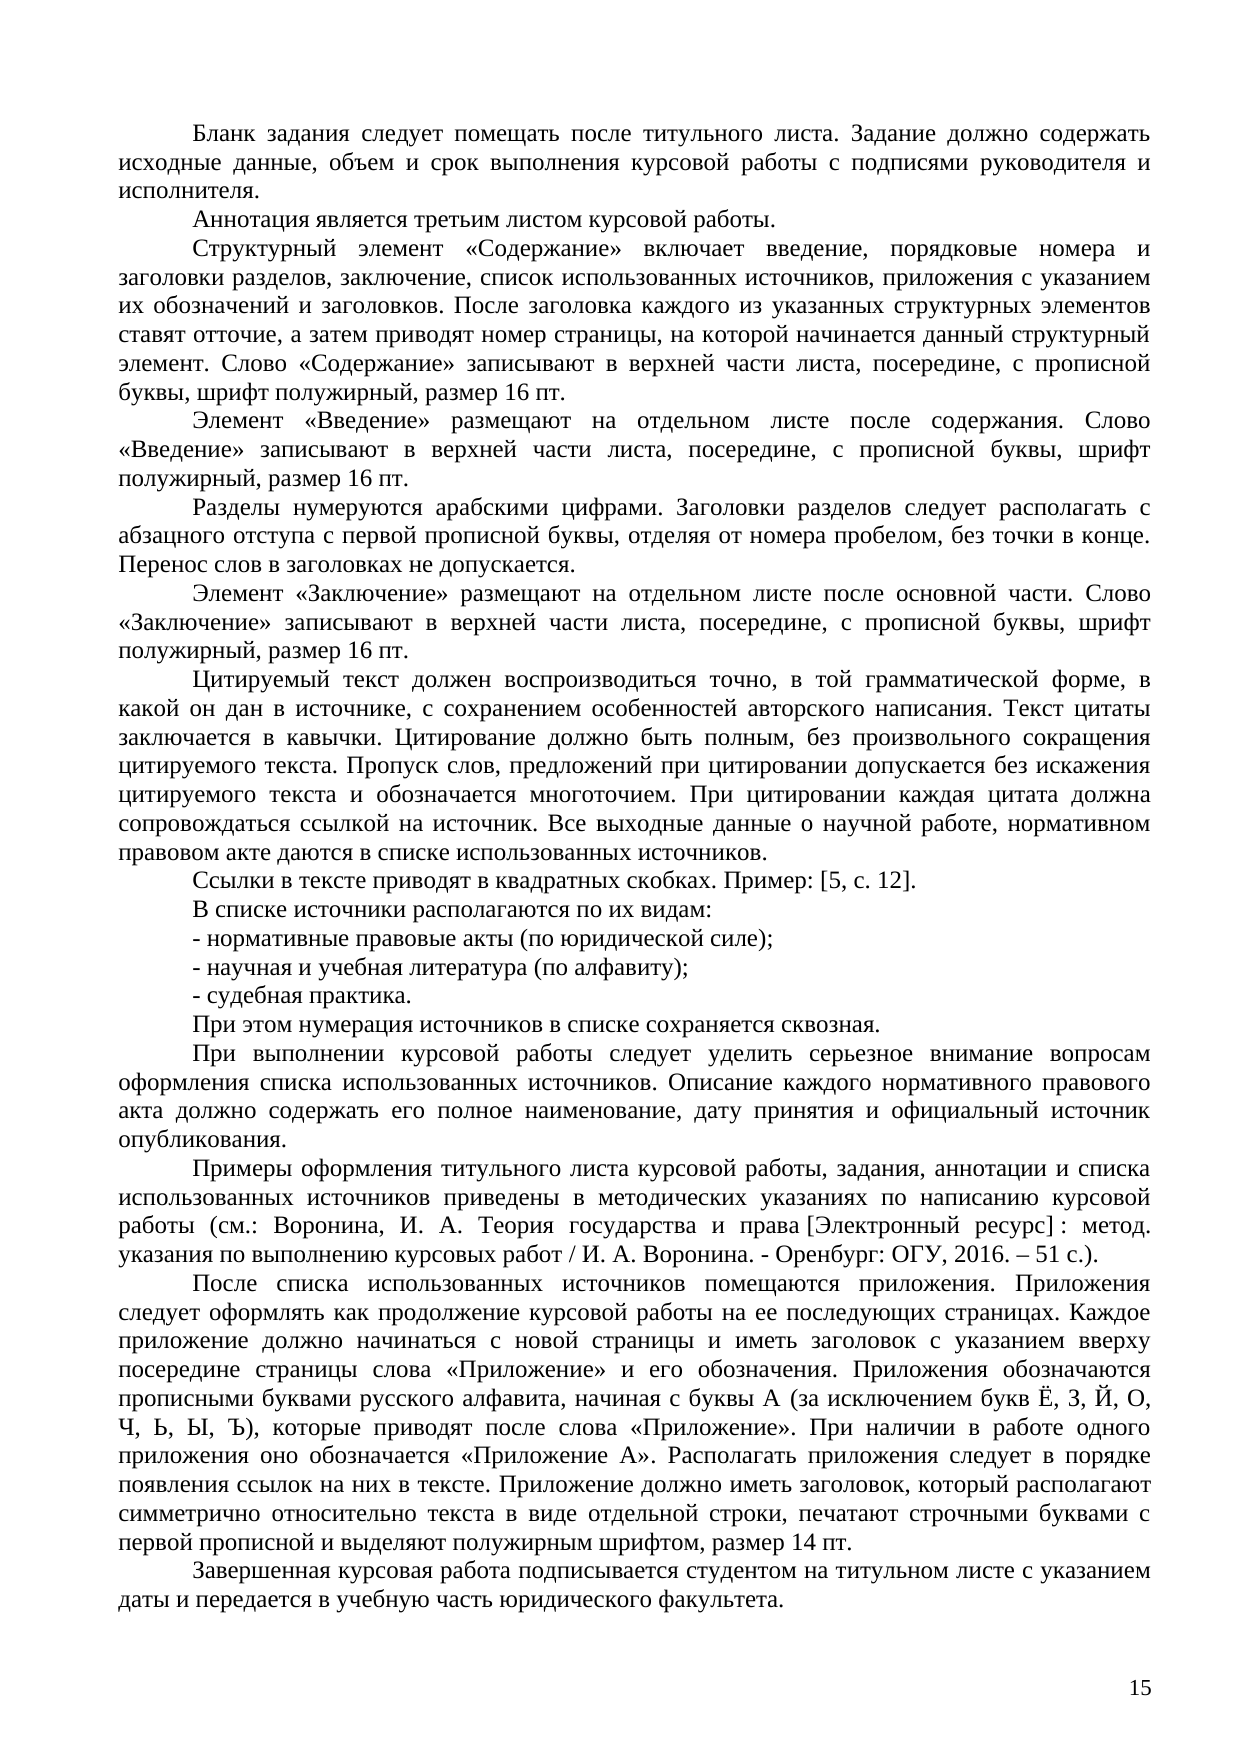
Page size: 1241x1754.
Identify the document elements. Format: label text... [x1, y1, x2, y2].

text Примеры оформления титульного листа курсовой работы, задания, аннотации и списка использованных источников приведены в методических указаниях по написанию курсовой работы (см.: Воронина, И. А. Теория государства и права [Электронный ресурс] : метод. указания по выполнению курсовых работ / И. А. Воронина. - Оренбург: ОГУ, 2016. – 51 с.). [118, 1153, 1152, 1268]
text - судебная практика. [118, 981, 1152, 1009]
text Бланк задания следует помещать после титульного листа. Задание должно содержать исходные данные, объем и срок выполнения курсовой работы с подписями руководителя и исполнителя. [118, 118, 1152, 204]
text - нормативные правовые акты (по юридической силе); [118, 923, 1152, 952]
text Завершенная курсовая работа подписывается студентом на титульном листе с указанием даты и передается в учебную часть юридического факультета. [118, 1556, 1152, 1613]
text В списке источники располагаются по их видам: [118, 894, 1152, 923]
text Структурный элемент «Содержание» включает введение, порядковые номера и заголовки разделов, заключение, список использованных источников, приложения с указанием их обозначений и заголовков. После заголовка каждого из указанных структурных элементов ставят отточие, а затем приводят номер страницы, на которой начинается данный структурный элемент. Слово «Содержание» записывают в верхней части листа, посередине, с прописной буквы, шрифт полужирный, размер 16 пт. [118, 233, 1152, 406]
text Элемент «Заключение» размещают на отдельном листе после основной части. Слово «Заключение» записывают в верхней части листа, посередине, с прописной буквы, шрифт полужирный, размер 16 пт. [118, 578, 1152, 664]
text Ссылки в тексте приводят в квадратных скобках. Пример: [5, с. 12]. [118, 866, 1152, 894]
text Цитируемый текст должен воспроизводиться точно, в той грамматической форме, в какой он дан в источнике, с сохранением особенностей авторского написания. Текст цитаты заключается в кавычки. Цитирование должно быть полным, без произвольного сокращения цитируемого текста. Пропуск слов, предложений при цитировании допускается без искажения цитируемого текста и обозначается многоточием. При цитировании каждая цитата должна сопровождаться ссылкой на источник. Все выходные данные о научной работе, нормативном правовом акте даются в списке использованных источников. [118, 664, 1152, 866]
text Аннотация является третьим листом курсовой работы. [118, 204, 1152, 233]
text Элемент «Введение» размещают на отдельном листе после содержания. Слово «Введение» записывают в верхней части листа, посередине, с прописной буквы, шрифт полужирный, размер 16 пт. [118, 406, 1152, 492]
text - научная и учебная литература (по алфавиту); [118, 952, 1152, 981]
text При этом нумерация источников в списке сохраняется сквозная. [118, 1009, 1152, 1038]
text После списка использованных источников помещаются приложения. Приложения следует оформлять как продолжение курсовой работы на ее последующих страницах. Каждое приложение должно начинаться с новой страницы и иметь заголовок с указанием вверху посередине страницы слова «Приложение» и его обозначения. Приложения обозначаются прописными буквами русского алфавита, начиная с буквы А (за исключением букв Ё, З, Й, О, Ч, Ь, Ы, Ъ), которые приводят после слова «Приложение». При наличии в работе одного приложения оно обозначается «Приложение А». Располагать приложения следует в порядке появления ссылок на них в тексте. Приложение должно иметь заголовок, который располагают симметрично относительно текста в виде отдельной строки, печатают строчными буквами с первой прописной и выделяют полужирным шрифтом, размер 14 пт. [118, 1268, 1152, 1556]
text При выполнении курсовой работы следует уделить серьезное внимание вопросам оформления списка использованных источников. Описание каждого нормативного правового акта должно содержать его полное наименование, дату принятия и официальный источник опубликования. [118, 1038, 1152, 1153]
text Разделы нумеруются арабскими цифрами. Заголовки разделов следует располагать с абзацного отступа с первой прописной буквы, отделяя от номера пробелом, без точки в конце. Перенос слов в заголовках не допускается. [118, 492, 1152, 578]
